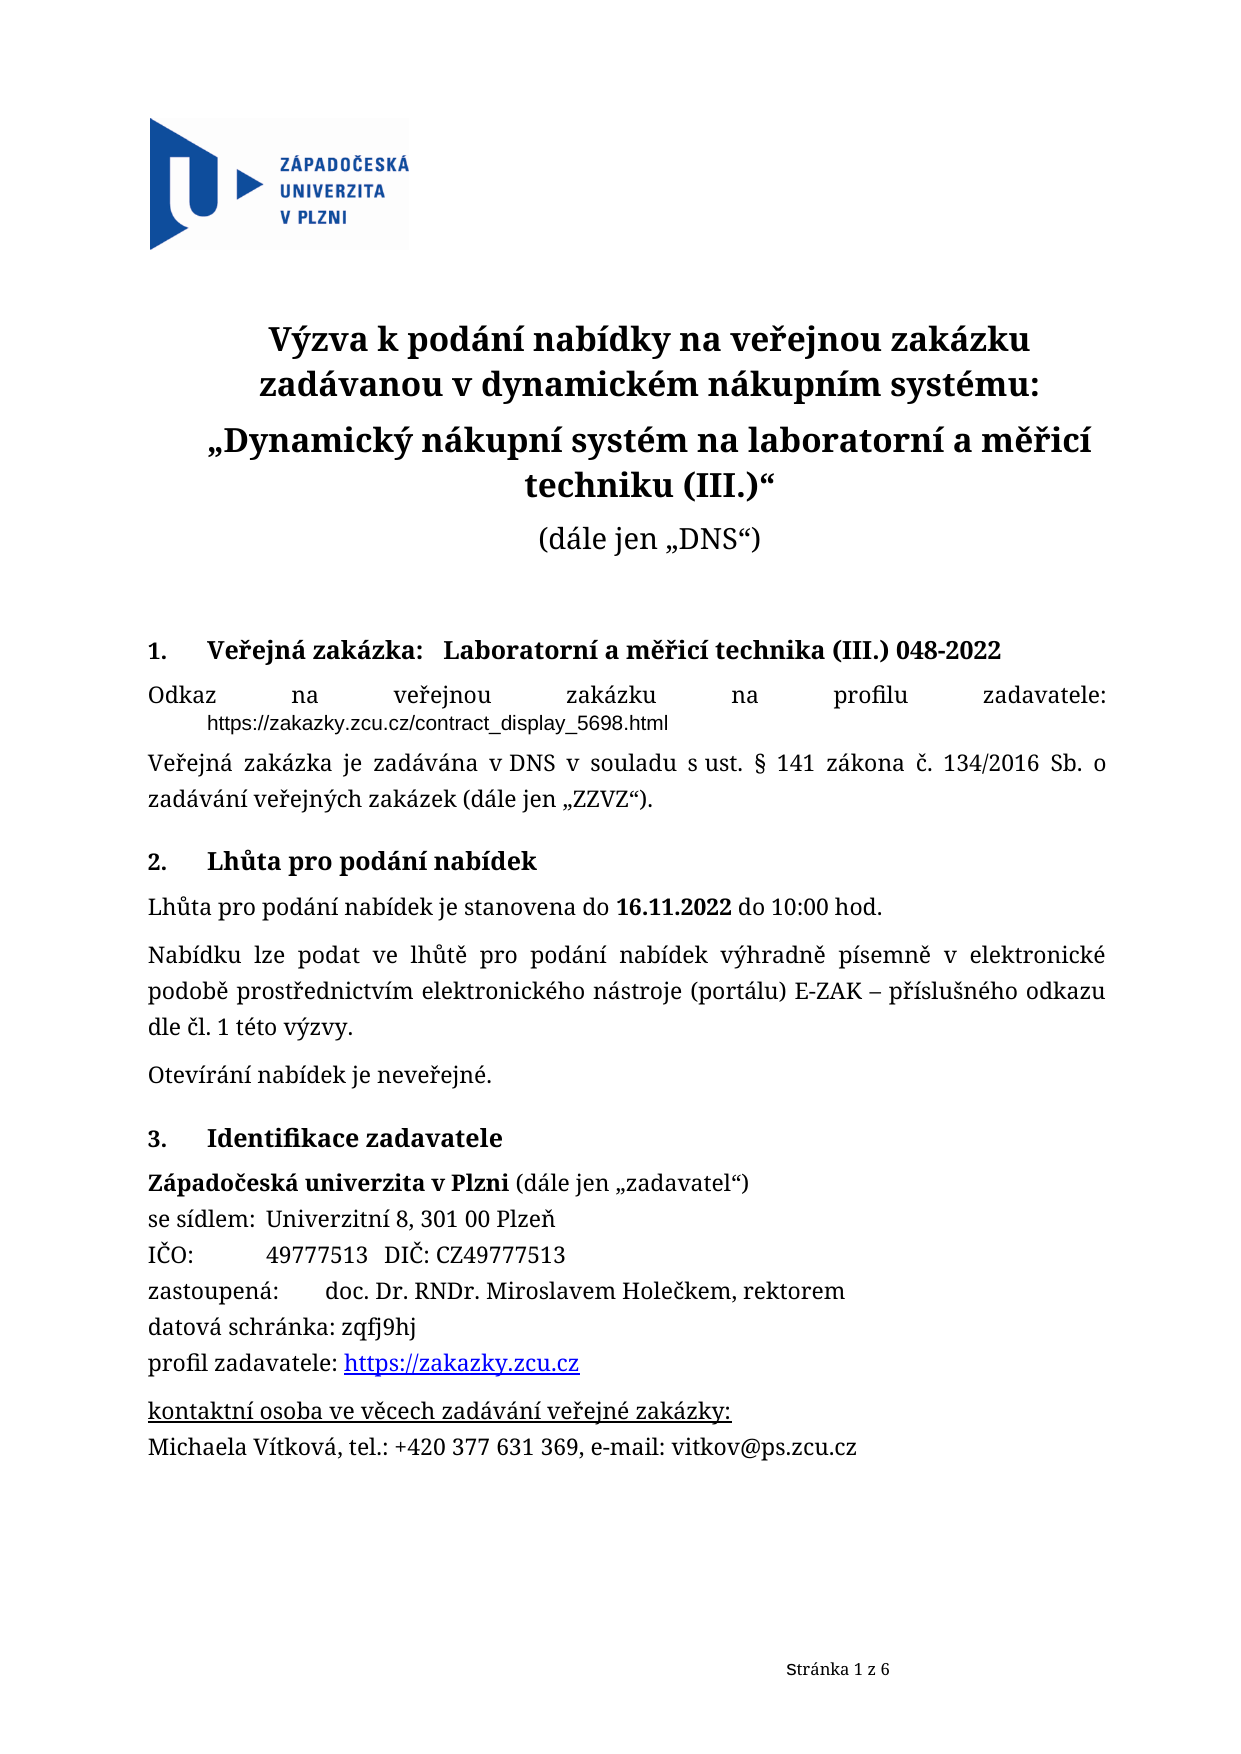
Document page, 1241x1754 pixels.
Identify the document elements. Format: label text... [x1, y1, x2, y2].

text (dále jen „DNS“) [192, 518, 1107, 558]
text Otevírání nabídek je neveřejné. [148, 1059, 1107, 1091]
text Lhůta pro podání nabídek je stanovena do 16.11.2022 do 10:00 hod. [148, 891, 1107, 922]
picture [150, 118, 409, 250]
text Nabídku lze podat ve lhůtě pro podání nabídek výhradně písemně v elektronické podobě prostřednictvím elektronického nástroje (portálu) E-ZAK – příslušného odkazu dle čl. 1 této výzvy. [148, 939, 1107, 1042]
text Veřejná zakázka je zadávána v DNS v souladu s ust. § 141 zákona č. 134/2016 Sb. o zadávání veřejných zakázek (dále jen „ZZVZ“). [148, 747, 1107, 814]
subtitle Identifikace zadavatele [148, 1120, 1107, 1154]
text datová schránka: zqfj9hj [148, 1311, 1107, 1342]
text se sídlem: Univerzitní 8, 301 00 Plzeň [148, 1203, 1107, 1234]
text Odkaz na veřejnou zakázku na profilu zadavatele: https://zakazky.zcu.cz/contract_display_5698.html [148, 679, 1107, 735]
text zastoupená: doc. Dr. RNDr. Miroslavem Holečkem, rektorem [148, 1275, 1107, 1306]
text Michaela Vítková, tel.: +420 377 631 369, e-mail: vitkov@ps.zcu.cz [148, 1431, 1107, 1462]
text „Dynamický nákupní systém na laboratorní a měřicí techniku (III.)“ [192, 417, 1107, 508]
text Výzva k podání nabídky na veřejnou zakázku zadávanou v dynamickém nákupním systému: [192, 316, 1107, 406]
subtitle Veřejná zakázka: Laboratorní a měřicí technika (III.) 048-2022 [148, 633, 1107, 667]
text Západočeská univerzita v Plzni (dále jen „zadavatel“) [148, 1167, 1107, 1198]
text profil zadavatele: https://zakazky.zcu.cz [148, 1347, 1107, 1378]
text kontaktní osoba ve věcech zadávání veřejné zakázky: [148, 1395, 1107, 1426]
text IČO: 49777513 DIČ: CZ49777513 [148, 1239, 1107, 1270]
subtitle Lhůta pro podání nabídek [148, 844, 1107, 878]
